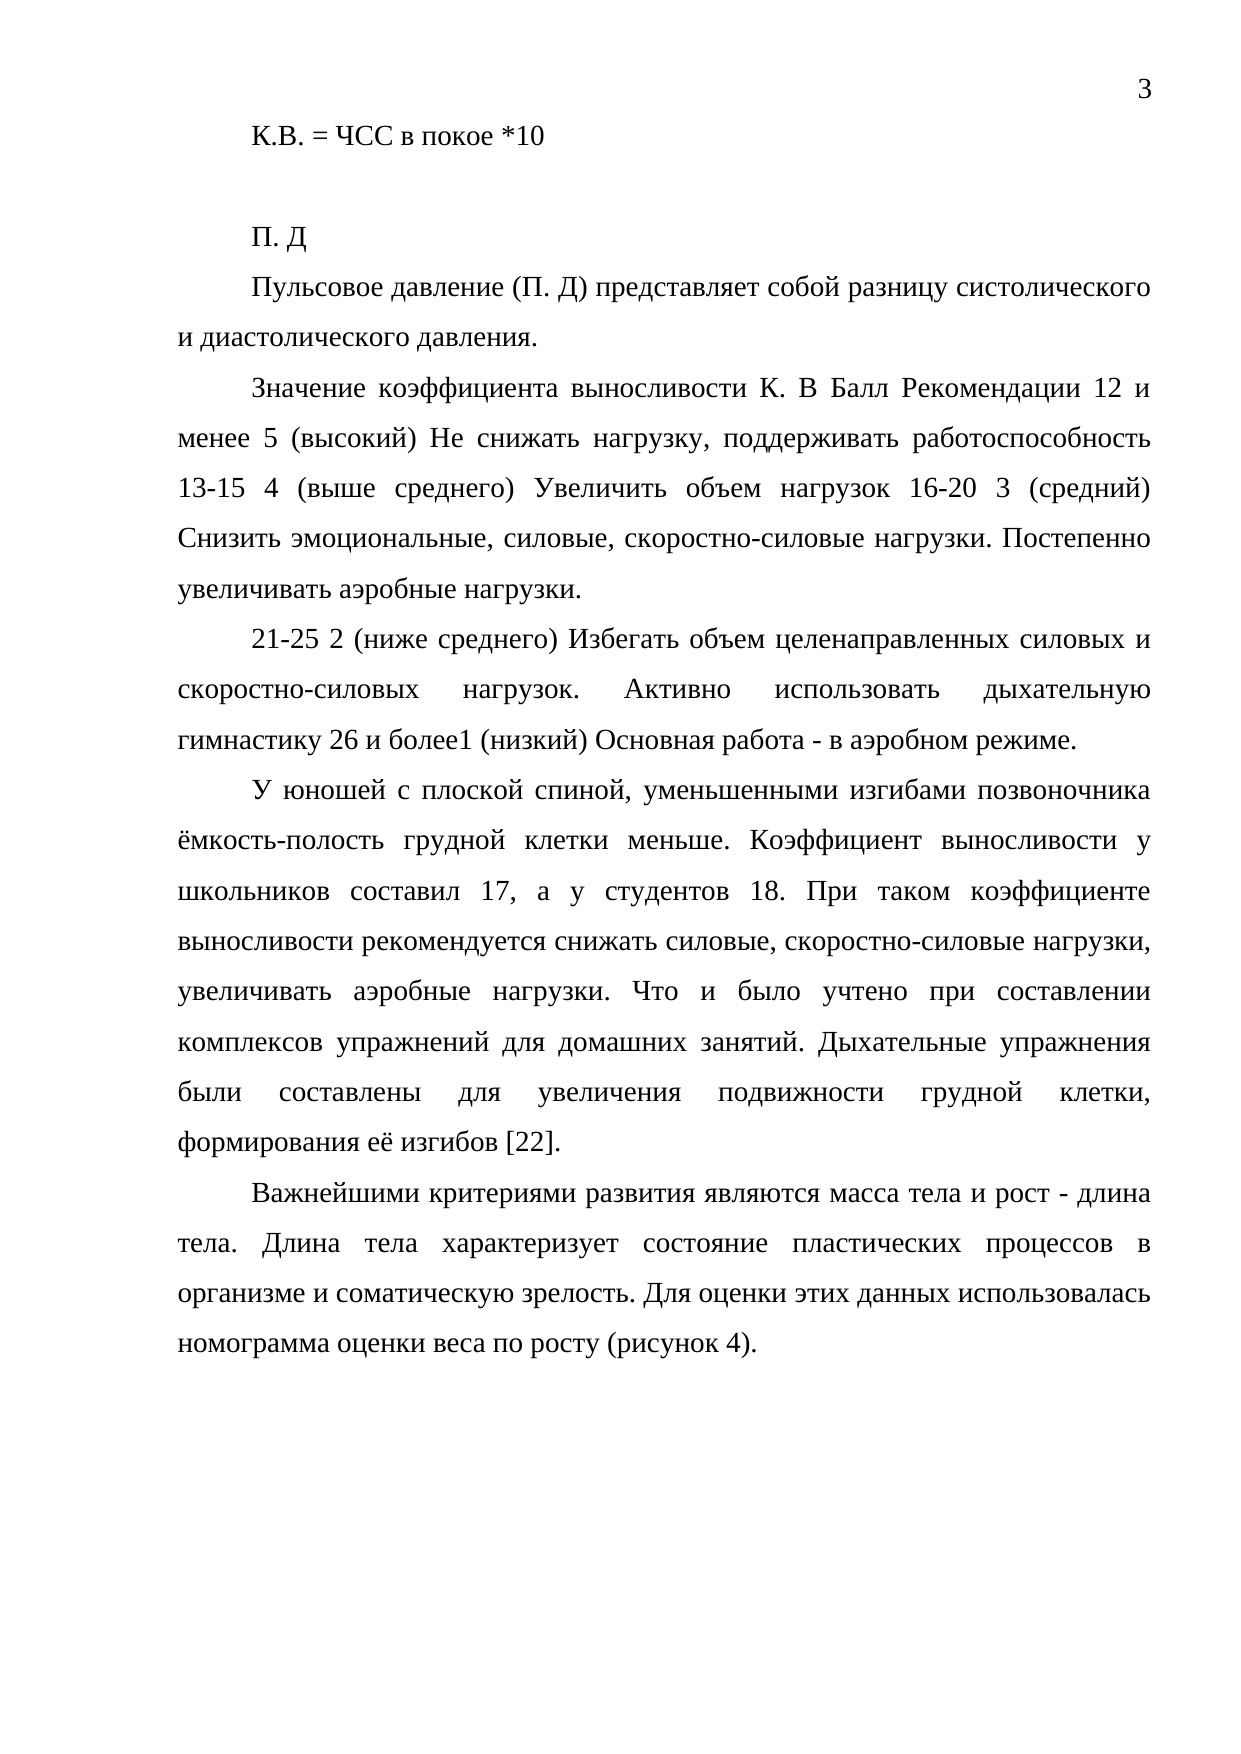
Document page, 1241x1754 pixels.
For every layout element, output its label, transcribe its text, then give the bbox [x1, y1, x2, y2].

text Пульсовое давление (П. Д) представляет собой разницу систолического и диастолического давления. [177, 269, 1152, 353]
text К.В. = ЧСС в покое *10 [177, 118, 1152, 152]
text 21-25 2 (ниже среднего) Избегать объем целенаправленных силовых и скоростно-силовых нагрузок. Активно использовать дыхательную гимнастику 26 и более1 (низкий) Основная работа - в аэробном режиме. [177, 621, 1152, 755]
text У юношей с плоской спиной, уменьшенными изгибами позвоночника ёмкость-полость грудной клетки меньше. Коэффициент выносливости у школьников составил 17, а у студентов 18. При таком коэффициенте выносливости рекомендуется снижать силовые, скоростно-силовые нагрузки, увеличивать аэробные нагрузки. Что и было учтено при составлении комплексов упражнений для домашних занятий. Дыхательные упражнения были составлены для увеличения подвижности грудной клетки, формирования её изгибов [22]. [177, 772, 1152, 1158]
text П. Д [177, 219, 1152, 252]
text Значение коэффициента выносливости К. В Балл Рекомендации 12 и менее 5 (высокий) Не снижать нагрузку, поддерживать работоспособность 13-15 4 (выше среднего) Увеличить объем нагрузок 16-20 3 (средний) Снизить эмоциональные, силовые, скоростно-силовые нагрузки. Постепенно увеличивать аэробные нагрузки. [177, 370, 1152, 604]
text Важнейшими критериями развития являются масса тела и рост - длина тела. Длина тела характеризует состояние пластических процессов в организме и соматическую зрелость. Для оценки этих данных использовалась номограмма оценки веса по росту (рисунок 4). [177, 1175, 1152, 1359]
